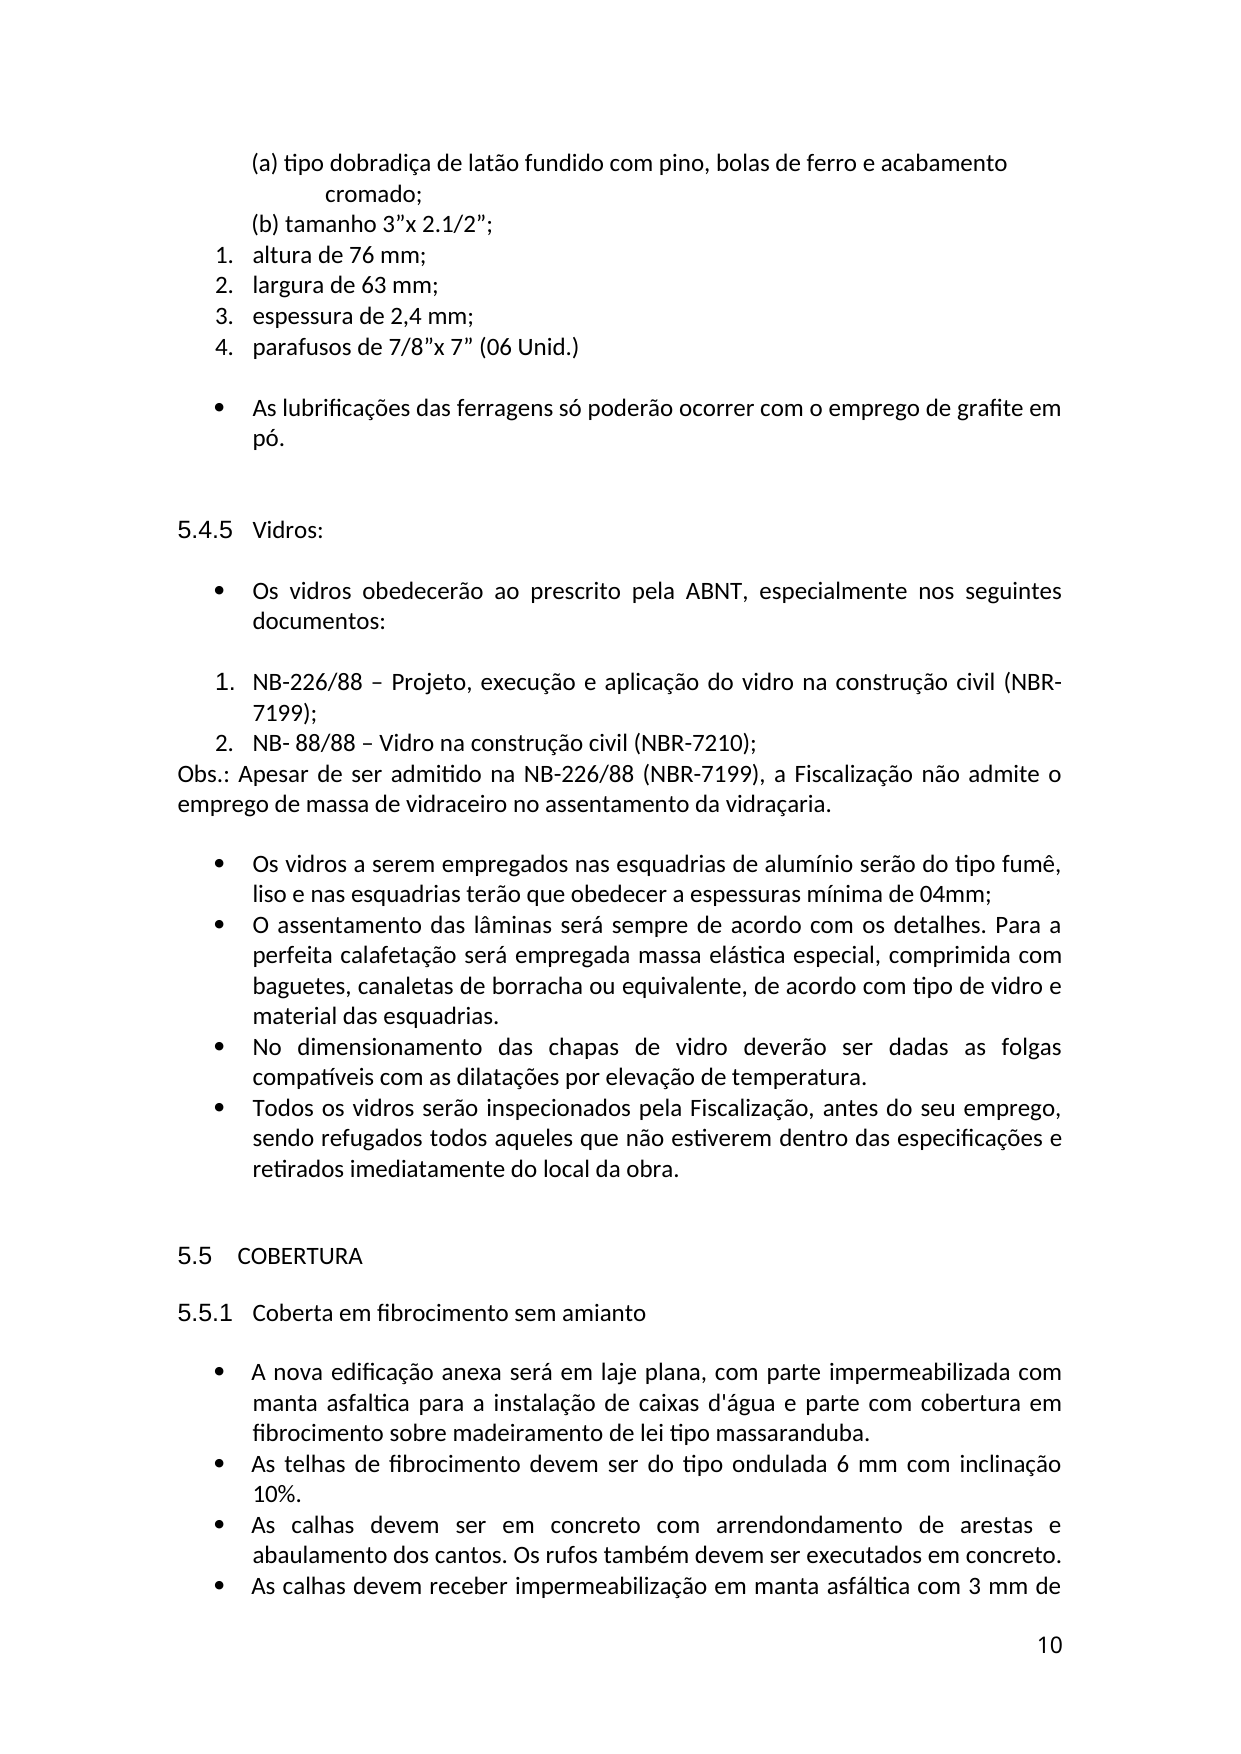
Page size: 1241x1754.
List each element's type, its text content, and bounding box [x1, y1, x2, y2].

text 4. parafusos de 7/8”x 7” (06 Unid.) [215, 331, 1063, 361]
subtitle Coberta em fibrocimento sem amianto [177, 1297, 1063, 1328]
text (a) tipo dobradiça de latão fundido com pino, bolas de ferro e acabamento cromado; [251, 148, 1063, 209]
subtitle COBERTURA [177, 1240, 1063, 1271]
text 1. altura de 76 mm; [215, 239, 1063, 270]
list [215, 1570, 1063, 1601]
list As lubrificações das ferragens só poderão ocorrer com o emprego de grafite em pó. [215, 392, 1063, 453]
list Todos os vidros serão inspecionados pela Fiscalização, antes do seu emprego, sendo refugados todos aqueles que não estiverem dentro das especificações e retirados imediatamente do local da obra. [215, 1092, 1063, 1183]
text 1. NB-226/88 – Projeto, execução e aplicação do vidro na construção civil (NBR-7199); [215, 666, 1063, 727]
list Os vidros a serem empregados nas esquadrias de alumínio serão do tipo fumê, liso e nas esquadrias terão que obedecer a espessuras mínima de 04mm; [215, 848, 1063, 909]
subtitle Vidros: [177, 514, 1063, 544]
list No dimensionamento das chapas de vidro deverão ser dadas as folgas compatíveis com as dilatações por elevação de temperatura. [215, 1031, 1063, 1092]
text 2. largura de 63 mm; [215, 270, 1063, 300]
text 3. espessura de 2,4 mm; [215, 300, 1063, 331]
text Obs.: Apesar de ser admitido na NB-226/88 (NBR-7199), a Fiscalização não admite o emprego de massa de vidraceiro no assentamento da vidraçaria. [177, 758, 1063, 819]
list A nova edificação anexa será em laje plana, com parte impermeabilizada com manta asfaltica para a instalação de caixas d'água e parte com cobertura em fibrocimento sobre madeiramento de lei tipo massaranduba. [215, 1357, 1063, 1448]
list As telhas de fibrocimento devem ser do tipo ondulada 6 mm com inclinação 10%. [215, 1448, 1063, 1509]
text (b) tamanho 3”x 2.1/2”; [251, 209, 1063, 239]
list O assentamento das lâminas será sempre de acordo com os detalhes. Para a perfeita calafetação será empregada massa elástica especial, comprimida com baguetes, canaletas de borracha ou equivalente, de acordo com tipo de vidro e material das esquadrias. [215, 909, 1063, 1031]
list Os vidros obedecerão ao prescrito pela ABNT, especialmente nos seguintes documentos: [215, 575, 1063, 636]
text 2. NB- 88/88 – Vidro na construção civil (NBR-7210); [215, 727, 1063, 758]
list As calhas devem ser em concreto com arrendondamento de arestas e abaulamento dos cantos. Os rufos também devem ser executados em concreto. [215, 1509, 1063, 1570]
